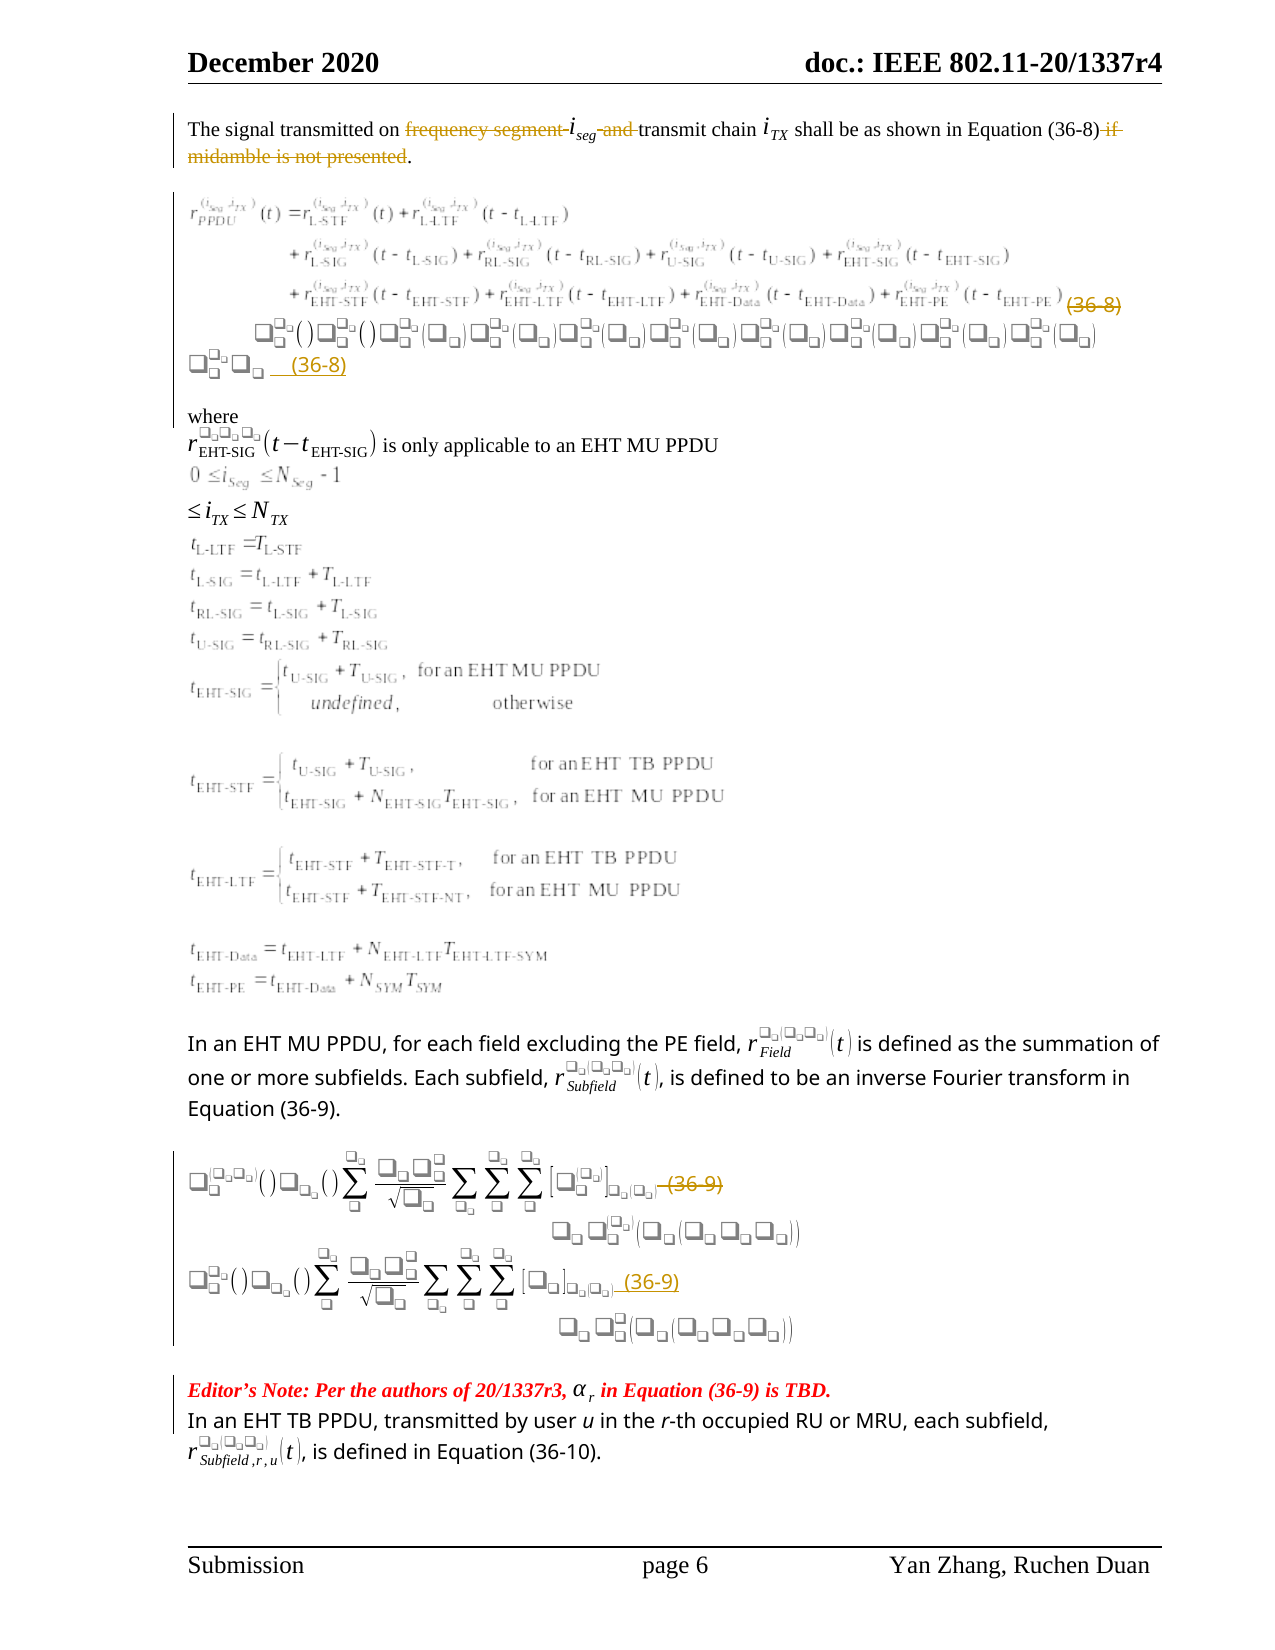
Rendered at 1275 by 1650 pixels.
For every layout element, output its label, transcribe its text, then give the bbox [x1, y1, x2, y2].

text In an EHT MU PPDU, for each field excluding the PE field, is defined as the summation of one or more subfields. Each subfield, , is defined to be an inverse Fourier transform in Equation (36-9). [187, 1026, 1162, 1123]
text In an EHT TB PPDU, transmitted by user u in the r-th occupied RU or MRU, each subfield, , is defined in Equation (36-10). [187, 1406, 1162, 1468]
text The signal transmitted on transmit chain shall be as shown in Equation (36-8). [187, 112, 1162, 168]
text is only applicable to an EHT MU PPDU [187, 428, 1162, 461]
text Editor’s Note: Per the authors of 20/1337r3, in Equation (36-9) is TBD. [187, 1374, 1162, 1406]
text where [187, 404, 1162, 428]
